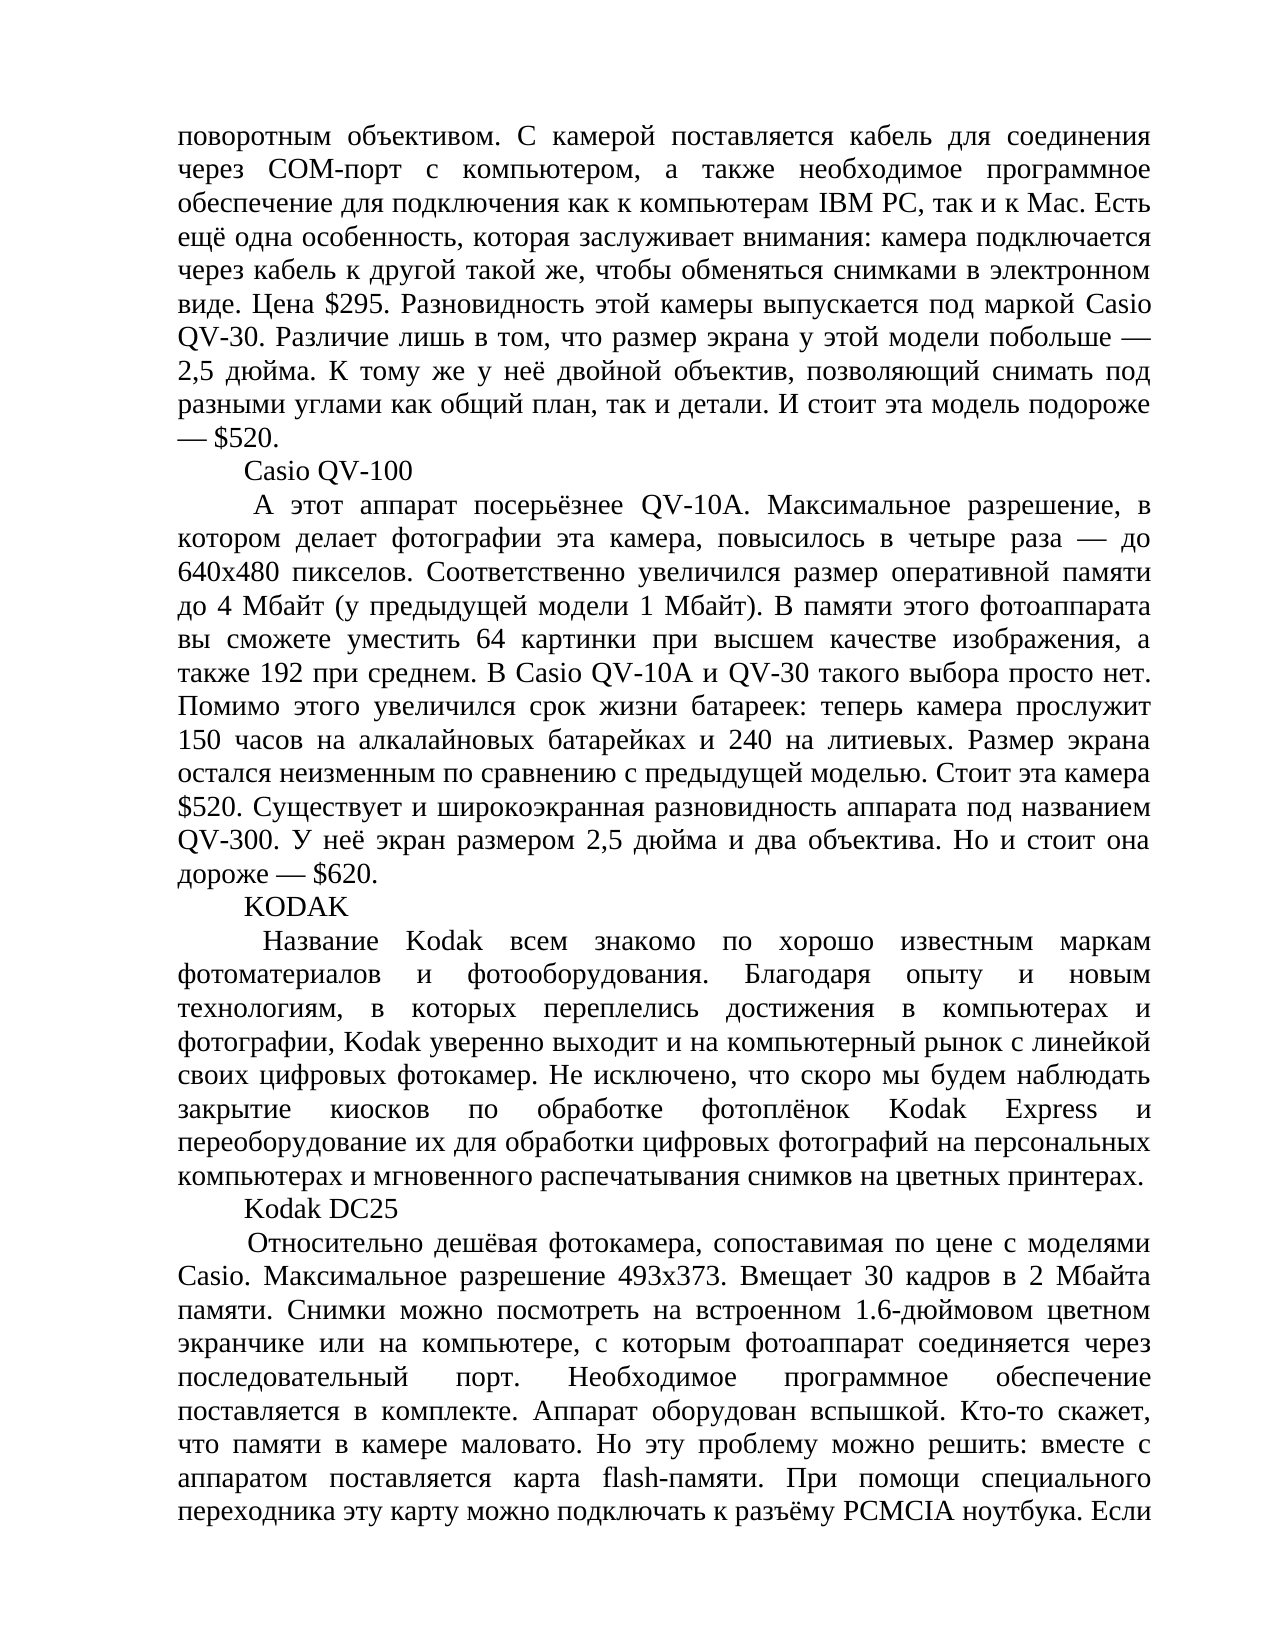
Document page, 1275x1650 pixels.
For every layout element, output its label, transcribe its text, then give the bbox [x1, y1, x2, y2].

text Название Kodak всем знакомо по хорошо известным маркам фотоматериалов и фотооборудования. Благодаря опыту и новым технологиям, в которых переплелись достижения в компьютерах и фотографии, Kodak уверенно выходит и на компьютерный рынок с линейкой своих цифровых фотокамер. Не исключено, что скоро мы будем наблюдать закрытие киосков по обработке фотоплёнок Kodak Express и переоборудование их для обработки цифровых фотографий на персональных компьютерах и мгновенного распечатывания снимков на цветных принтерах. [177, 923, 1152, 1191]
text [177, 1225, 1152, 1527]
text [177, 118, 1152, 453]
text Kodak DC25 [177, 1191, 1152, 1225]
text KODAK [177, 889, 1152, 923]
text А этот аппарат посерьёзнее QV-10A. Максимальное разрешение, в котором делает фотографии эта камера, повысилось в четыре раза — до 640х480 пикселов. Соответственно увеличился размер оперативной памяти до 4 Мбайт (у предыдущей модели 1 Мбайт). В памяти этого фотоаппарата вы сможете уместить 64 картинки при высшем качестве изображения, а также 192 при среднем. В Casio QV-10A и QV-30 такого выбора просто нет. Помимо этого увеличился срок жизни батареек: теперь камера прослужит 150 часов на алкалайновых батарейках и 240 на литиевых. Размер экрана остался неизменным по сравнению с предыдущей моделью. Стоит эта камера $520. Существует и широкоэкранная разновидность аппарата под названием QV-300. У неё экран размером 2,5 дюйма и два объектива. Но и стоит она дороже — $620. [177, 487, 1152, 889]
text Casio QV-100 [177, 453, 1152, 487]
